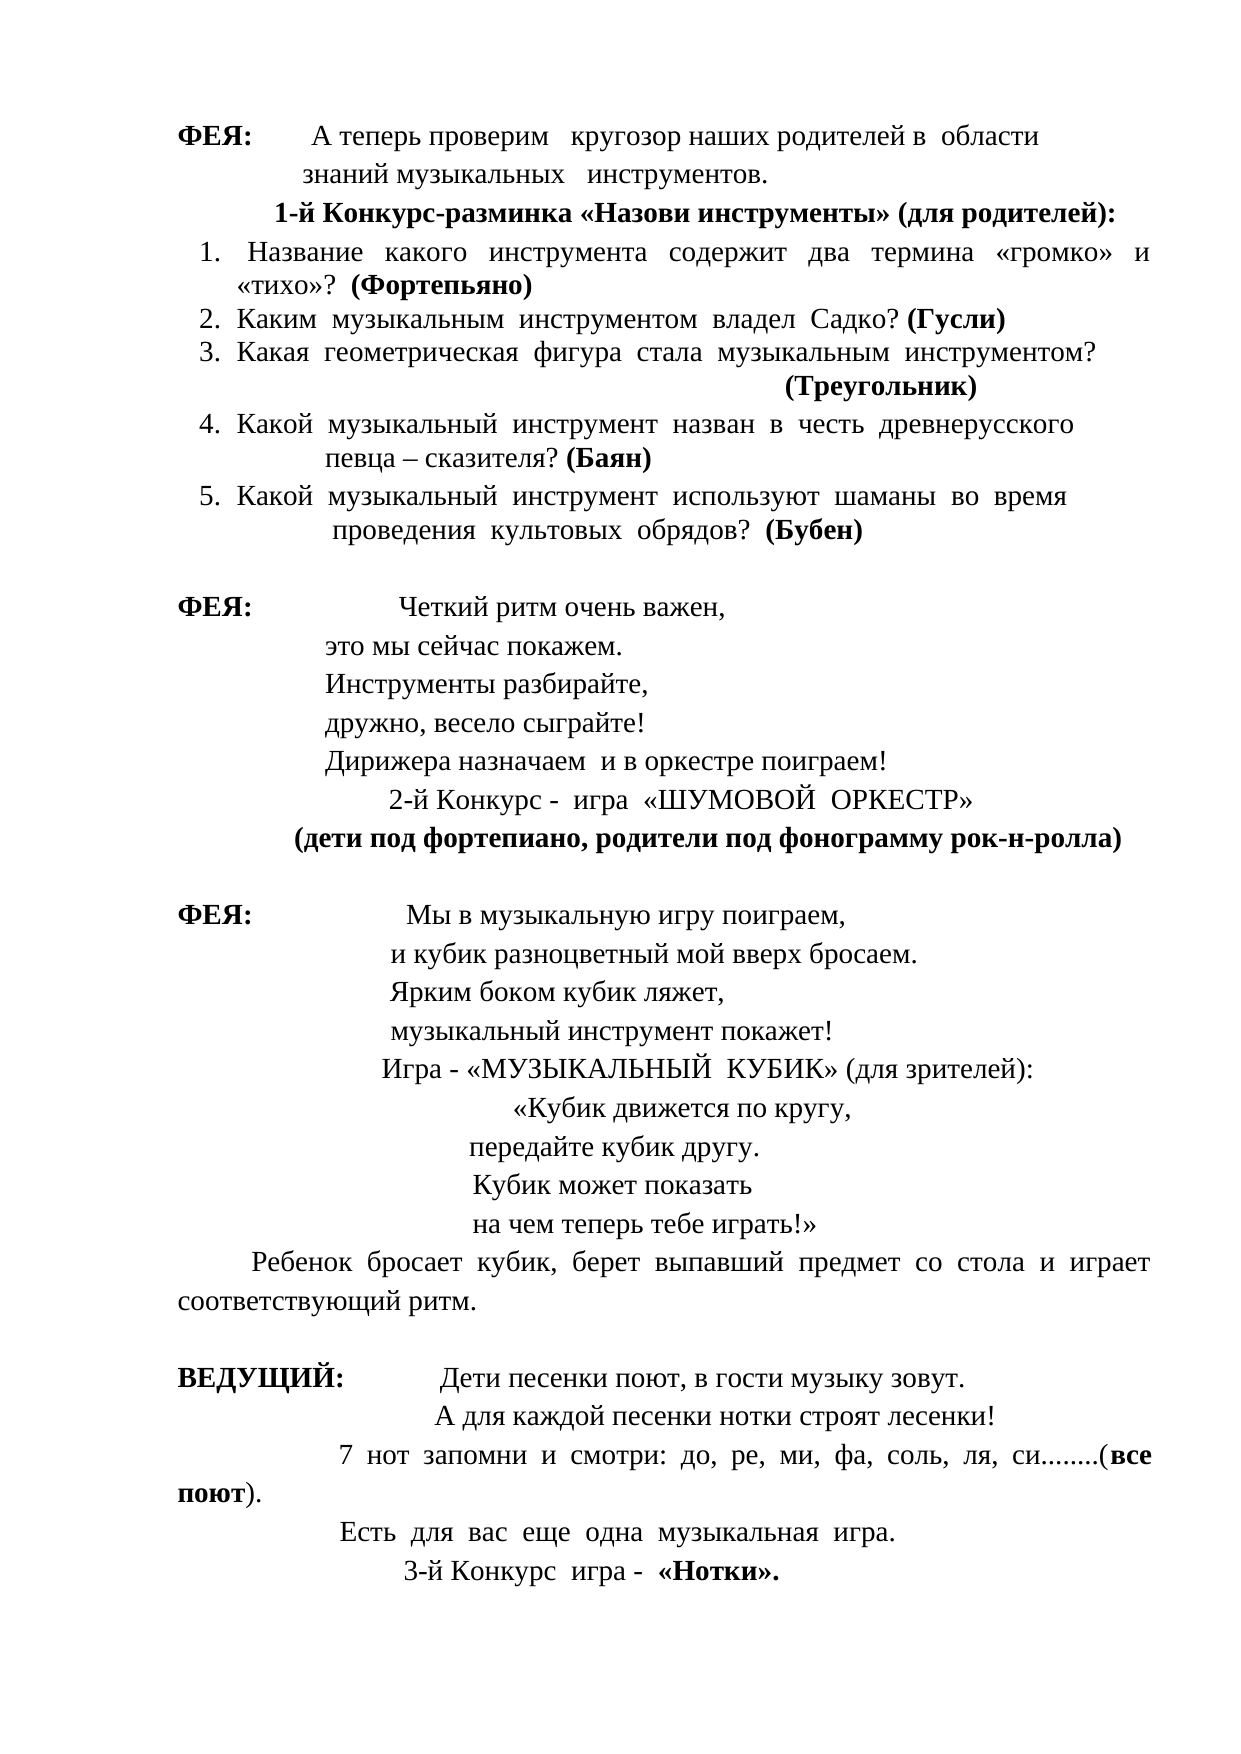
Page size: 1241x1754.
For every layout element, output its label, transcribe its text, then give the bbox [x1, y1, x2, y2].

text «Кубик движется по кругу, [177, 1090, 1152, 1124]
text это мы сейчас покажем. [177, 628, 1152, 661]
text 2-й Конкурс - игра «ШУМОВОЙ ОРКЕСТР» [177, 782, 1152, 815]
text и кубик разноцветный мой вверх бросаем. [177, 936, 1152, 969]
text 7 нот запомни и смотри: до, ре, ми, фа, соль, ля, си........(все поют). [177, 1437, 1152, 1509]
text А для каждой песенки нотки строят лесенки! [177, 1398, 1152, 1432]
list Какая геометрическая фигура стала музыкальным инструментом? [199, 334, 1152, 368]
list Какой музыкальный инструмент назван в честь древнерусского [199, 406, 1152, 440]
list (Треугольник) [252, 368, 1152, 401]
list певца – сказителя? (Баян) [252, 440, 1152, 473]
text (дети под фортепиано, родители под фонограмму рок-н-ролла) [177, 820, 1152, 854]
list проведения культовых обрядов? (Бубен) [252, 512, 1152, 546]
text передайте кубик другу. [177, 1129, 1152, 1162]
text Дирижера назначаем и в оркестре поиграем! [177, 743, 1152, 777]
text 3-й Конкурс игра - «Нотки». [177, 1553, 1152, 1586]
text Ярким боком кубик ляжет, [177, 974, 1152, 1008]
text Кубик может показать [177, 1167, 1152, 1201]
text ФЕЯ: Мы в музыкальную игру поиграем, [177, 897, 1152, 931]
text Инструменты разбирайте, [177, 666, 1152, 700]
text дружно, весело сыграйте! [177, 705, 1152, 738]
text на чем теперь тебе играть!» [177, 1206, 1152, 1239]
text ВЕДУЩИЙ: Дети песенки поют, в гости музыку зовут. [177, 1360, 1152, 1393]
text Игра - «МУЗЫКАЛЬНЫЙ КУБИК» (для зрителей): [177, 1052, 1152, 1085]
text Ребенок бросает кубик, берет выпавший предмет со стола и играет соответствующий ритм. [177, 1244, 1152, 1316]
list Название какого инструмента содержит два термина «громко» и «тихо»? (Фортепьяно) [199, 234, 1152, 301]
list Каким музыкальным инструментом владел Садко? (Гусли) [199, 301, 1152, 334]
text музыкальный инструмент покажет! [177, 1013, 1152, 1047]
text ФЕЯ: А теперь проверим кругозор наших родителей в области знаний музыкальных инструментов. [177, 118, 1152, 190]
list Какой музыкальный инструмент используют шаманы во время [199, 478, 1152, 512]
text Есть для вас еще одна музыкальная игра. [177, 1514, 1152, 1548]
text ФЕЯ: Четкий ритм очень важен, [177, 589, 1152, 623]
list 1-й Конкурс-разминка «Назови инструменты» (для родителей): [274, 195, 1152, 229]
